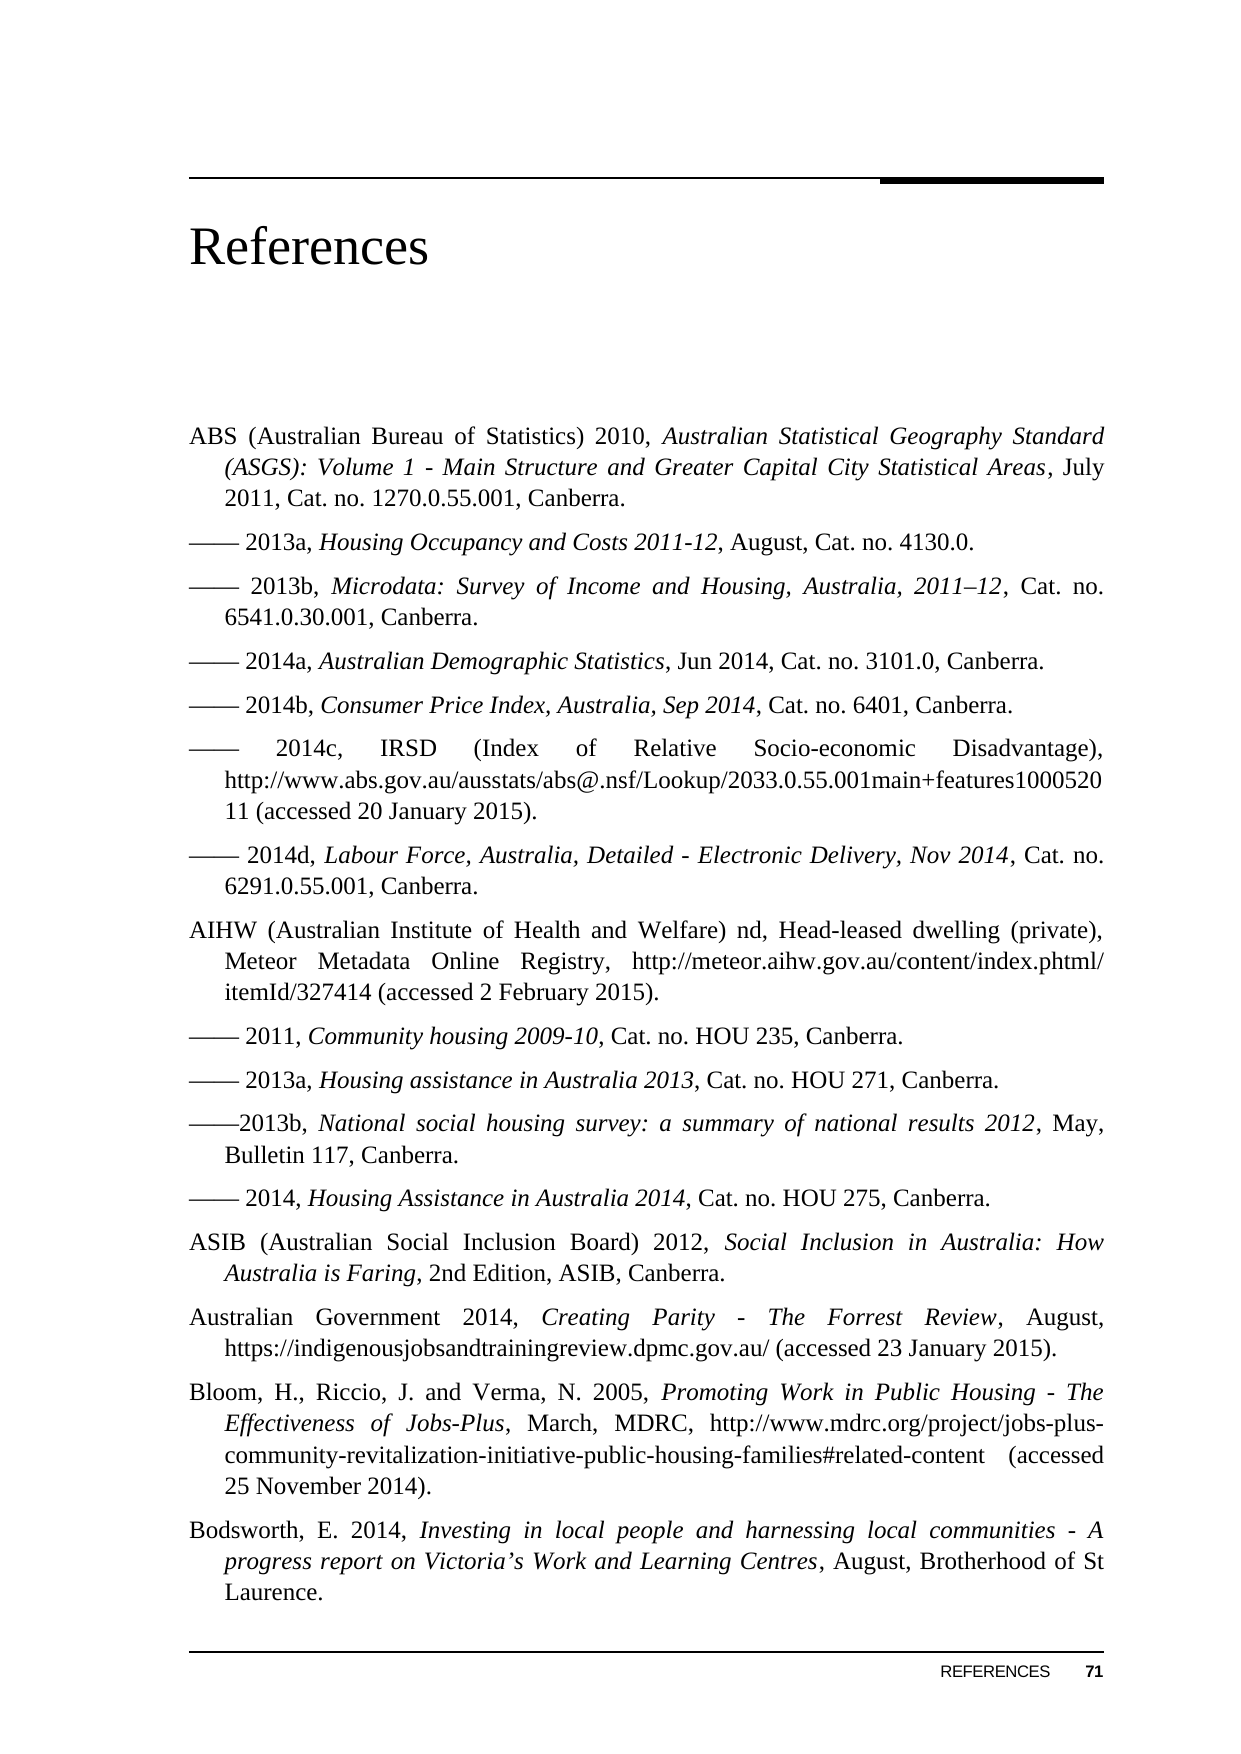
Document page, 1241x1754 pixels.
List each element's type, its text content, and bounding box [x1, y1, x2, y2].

text —— 2014c, IRSD (Index of Relative Socio-economic Disadvantage), http://www.abs.gov.au/ausstats/abs@.nsf/Lookup/2033.0.55.001main+features100052011 (accessed 20 January 2015). [189, 731, 1104, 825]
text Australian Government 2014, Creating Parity - The Forrest Review, August, https://indigenousjobsandtrainingreview.dpmc.gov.au/ (accessed 23 January 2015). [189, 1300, 1104, 1362]
text —— 2013a, Housing assistance in Australia 2013, Cat. no. HOU 271, Canberra. [189, 1062, 1104, 1093]
text AIHW (Australian Institute of Health and Welfare) nd, Head-leased dwelling (private), Meteor Metadata Online Registry, http://meteor.aihw.gov.au/content/index.phtml/ itemId/327414 (accessed 2 February 2015). [189, 912, 1104, 1006]
text —— 2014a, Australian Demographic Statistics, Jun 2014, Cat. no. 3101.0, Canberra. [189, 643, 1104, 675]
text Bodsworth, E. 2014, Investing in local people and harnessing local communities - A progress report on Victoria’s Work and Learning Centres, August, Brotherhood of St Laurence. [189, 1512, 1104, 1606]
text ASIB (Australian Social Inclusion Board) 2012, Social Inclusion in Australia: How Australia is Faring, 2nd Edition, ASIB, Canberra. [189, 1225, 1104, 1287]
text —— 2013a, Housing Occupancy and Costs 2011-12, August, Cat. no. 4130.0. [189, 525, 1104, 556]
text —— 2014d, Labour Force, Australia, Detailed - Electronic Delivery, Nov 2014, Cat. no. 6291.0.55.001, Canberra. [189, 837, 1104, 900]
text ABS (Australian Bureau of Statistics) 2010, Australian Statistical Geography Standard (ASGS): Volume 1 - Main Structure and Greater Capital City Statistical Areas, July 2011, Cat. no. 1270.0.55.001, Canberra. [189, 418, 1104, 512]
text —— 2011, Community housing 2009-10, Cat. no. HOU 235, Canberra. [189, 1018, 1104, 1050]
subtitle References [189, 214, 1104, 277]
text ——2013b, National social housing survey: a summary of national results 2012, May, Bulletin 117, Canberra. [189, 1106, 1104, 1168]
text —— 2014b, Consumer Price Index, Australia, Sep 2014, Cat. no. 6401, Canberra. [189, 687, 1104, 718]
text —— 2013b, Microdata: Survey of Income and Housing, Australia, 2011–12, Cat. no. 6541.0.30.001, Canberra. [189, 568, 1104, 631]
text Bloom, H., Riccio, J. and Verma, N. 2005, Promoting Work in Public Housing - The Effectiveness of Jobs-Plus, March, MDRC, http://www.mdrc.org/project/jobs-plus-community-revitalization-initiative-public-housing-families#related-content (accessed 25 November 2014). [189, 1375, 1104, 1500]
text —— 2014, Housing Assistance in Australia 2014, Cat. no. HOU 275, Canberra. [189, 1181, 1104, 1212]
